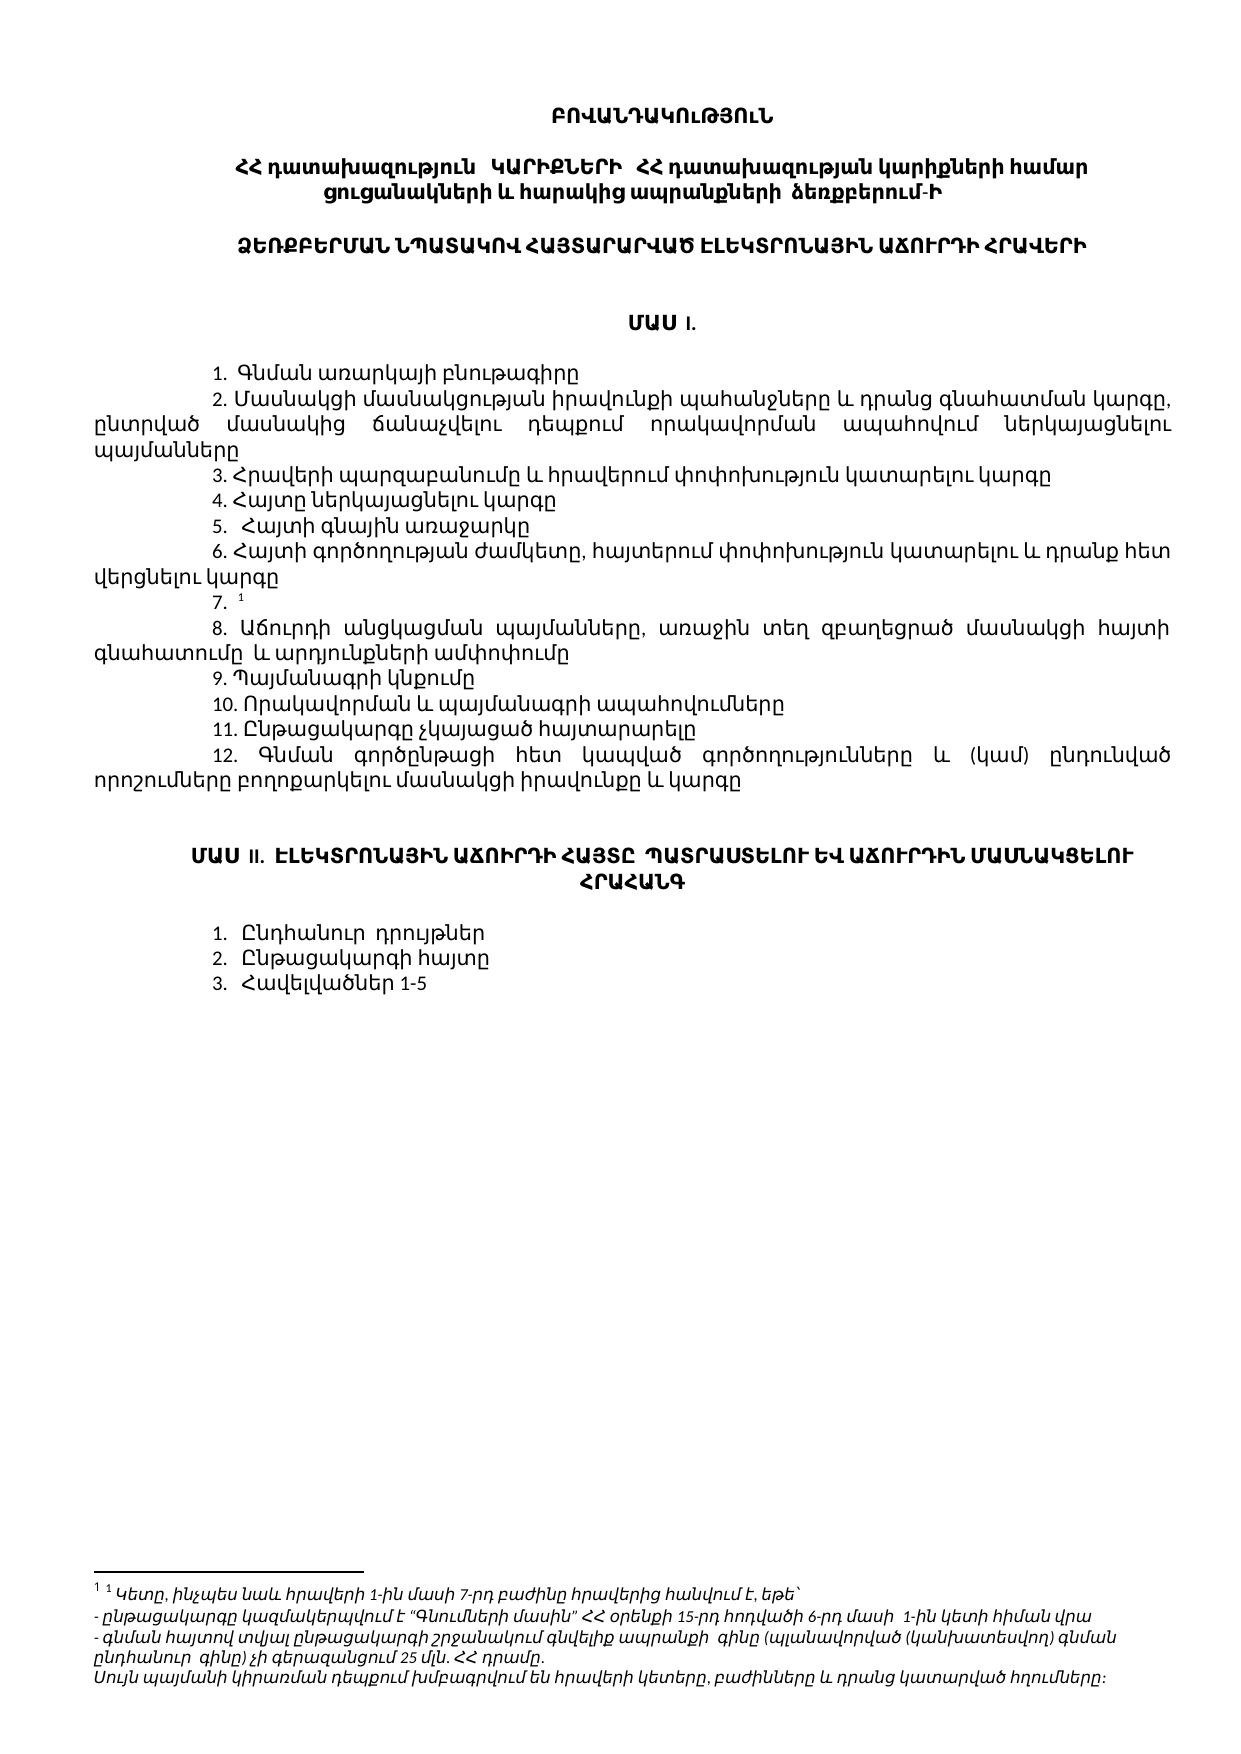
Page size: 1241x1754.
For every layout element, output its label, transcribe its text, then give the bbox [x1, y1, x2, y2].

text 6. Հայտի գործողության ժամկետը, հայտերում փոփոխություն կատարելու և դրանք հետ վերցնելու կարգը [94, 538, 1171, 589]
text 1. Գնման առարկայի բնութագիրը [94, 361, 1171, 386]
text 2. Մասնակցի մասնակցության իրավունքի պահանջները և դրանց գնահատման կարգը, ընտրված մասնակից ճանաչվելու դեպքում որակավորման ապահովում ներկայացնելու պայմանները [94, 386, 1171, 462]
text ՄԱՍ I. [94, 310, 1171, 335]
text ՄԱՍ II. ԷԼԵԿՏՐՈՆԱՅԻՆ ԱՃՈԻՐԴԻ ՀԱՅՏԸ ՊԱՏՐԱՍՏԵԼՈՒ ԵՎ ԱՃՈՒՐԴԻՆ ՄԱՍՆԱԿՑԵԼՈՒ ՀՐԱՀԱՆԳ [94, 843, 1171, 894]
text 3. Հավելվածներ 1-5 [94, 971, 1171, 996]
text 2. Ընթացակարգի հայտը [94, 945, 1171, 971]
text ՀՀ դատախազություն ԿԱՐԻՔՆԵՐԻ ՀՀ դատախազության կարիքների համար ցուցանակների և հարակից ապրանքների ձեռքբերում-Ի [94, 154, 1171, 205]
text 8. Աճուրդի անցկացման պայմանները, առաջին տեղ զբաղեցրած մասնակցի հայտի գնահատումը և արդյունքների ամփոփումը [94, 615, 1171, 666]
text 11. Ընթացակարգը չկայացած հայտարարելը [94, 716, 1171, 742]
text 9. Պայմանագրի կնքումը [94, 666, 1171, 691]
text 10. Որակավորման և պայմանագրի ապահովումները [94, 691, 1171, 716]
text 7. 1 [94, 589, 1171, 615]
text 1. Ընդհանուր դրույթներ [94, 920, 1171, 945]
text 3. Հրավերի պարզաբանումը և հրավերում փոփոխություն կատարելու կարգը [94, 462, 1171, 488]
text 4. Հայտը ներկայացնելու կարգը [94, 488, 1171, 513]
text 5. Հայտի գնային առաջարկը [94, 513, 1171, 538]
text 12. Գնման գործընթացի հետ կապված գործողությունները և (կամ) ընդունված որոշումները բողոքարկելու մասնակցի իրավունքը և կարգը [94, 742, 1171, 793]
text ԲՈՎԱՆԴԱԿՈւԹՅՈւՆ [94, 103, 1171, 128]
text ՁԵՌՔԲԵՐՄԱՆ ՆՊԱՏԱԿՈՎ ՀԱՅՏԱՐԱՐՎԱԾ ԷԼԵԿՏՐՈՆԱՅԻՆ ԱՃՈՒՐԴԻ ՀՐԱՎԵՐԻ [94, 233, 1171, 259]
